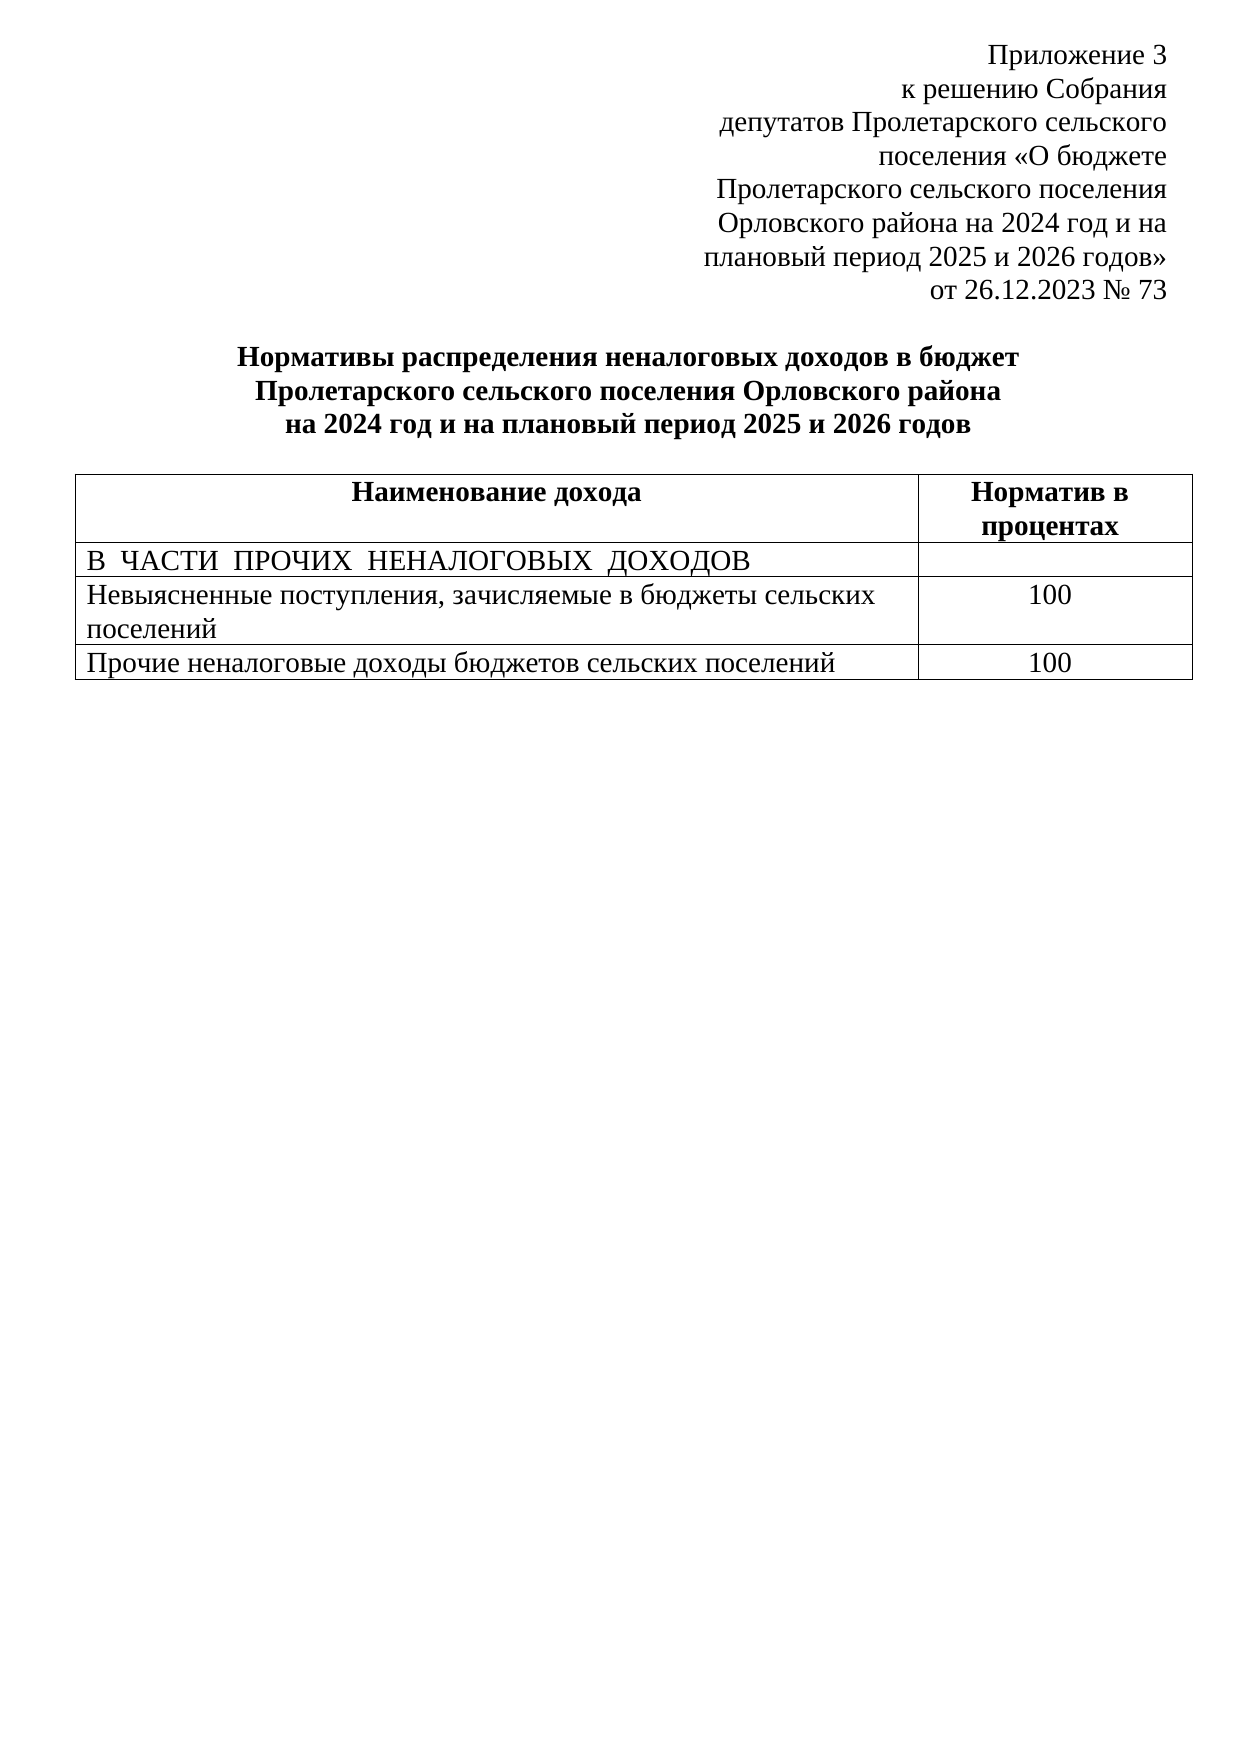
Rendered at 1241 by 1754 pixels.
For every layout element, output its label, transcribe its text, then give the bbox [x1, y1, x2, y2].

table_cell 100 [919, 645, 1192, 679]
table_header Наименование дохода [76, 475, 918, 542]
table_cell В ЧАСТИ ПРОЧИХ НЕНАЛОГОВЫХ ДОХОДОВ [76, 543, 918, 576]
table_header Норматив в процентах [919, 475, 1192, 542]
table_cell 100 [919, 577, 1192, 644]
table_cell Невыясненные поступления, зачисляемые в бюджеты сельских поселений [76, 577, 918, 644]
text Пролетарского сельского поселения Орловского района [75, 373, 1181, 406]
text Нормативы распределения неналоговых доходов в бюджет [75, 339, 1181, 373]
text на 2024 год и на плановый период 2025 и 2026 годов [75, 406, 1181, 440]
table_cell Прочие неналоговые доходы бюджетов сельских поселений [76, 645, 918, 679]
table_header Приложение 3 к решению Собрания депутатов Пролетарского сельского поселения «О бюджете Пролетарского сельского поселения Орловского района на 2024 год и на плановый период 2025 и 2026 годов» от 26.12.2023 № 73 [73, 38, 1178, 339]
table_cell [919, 543, 1192, 576]
